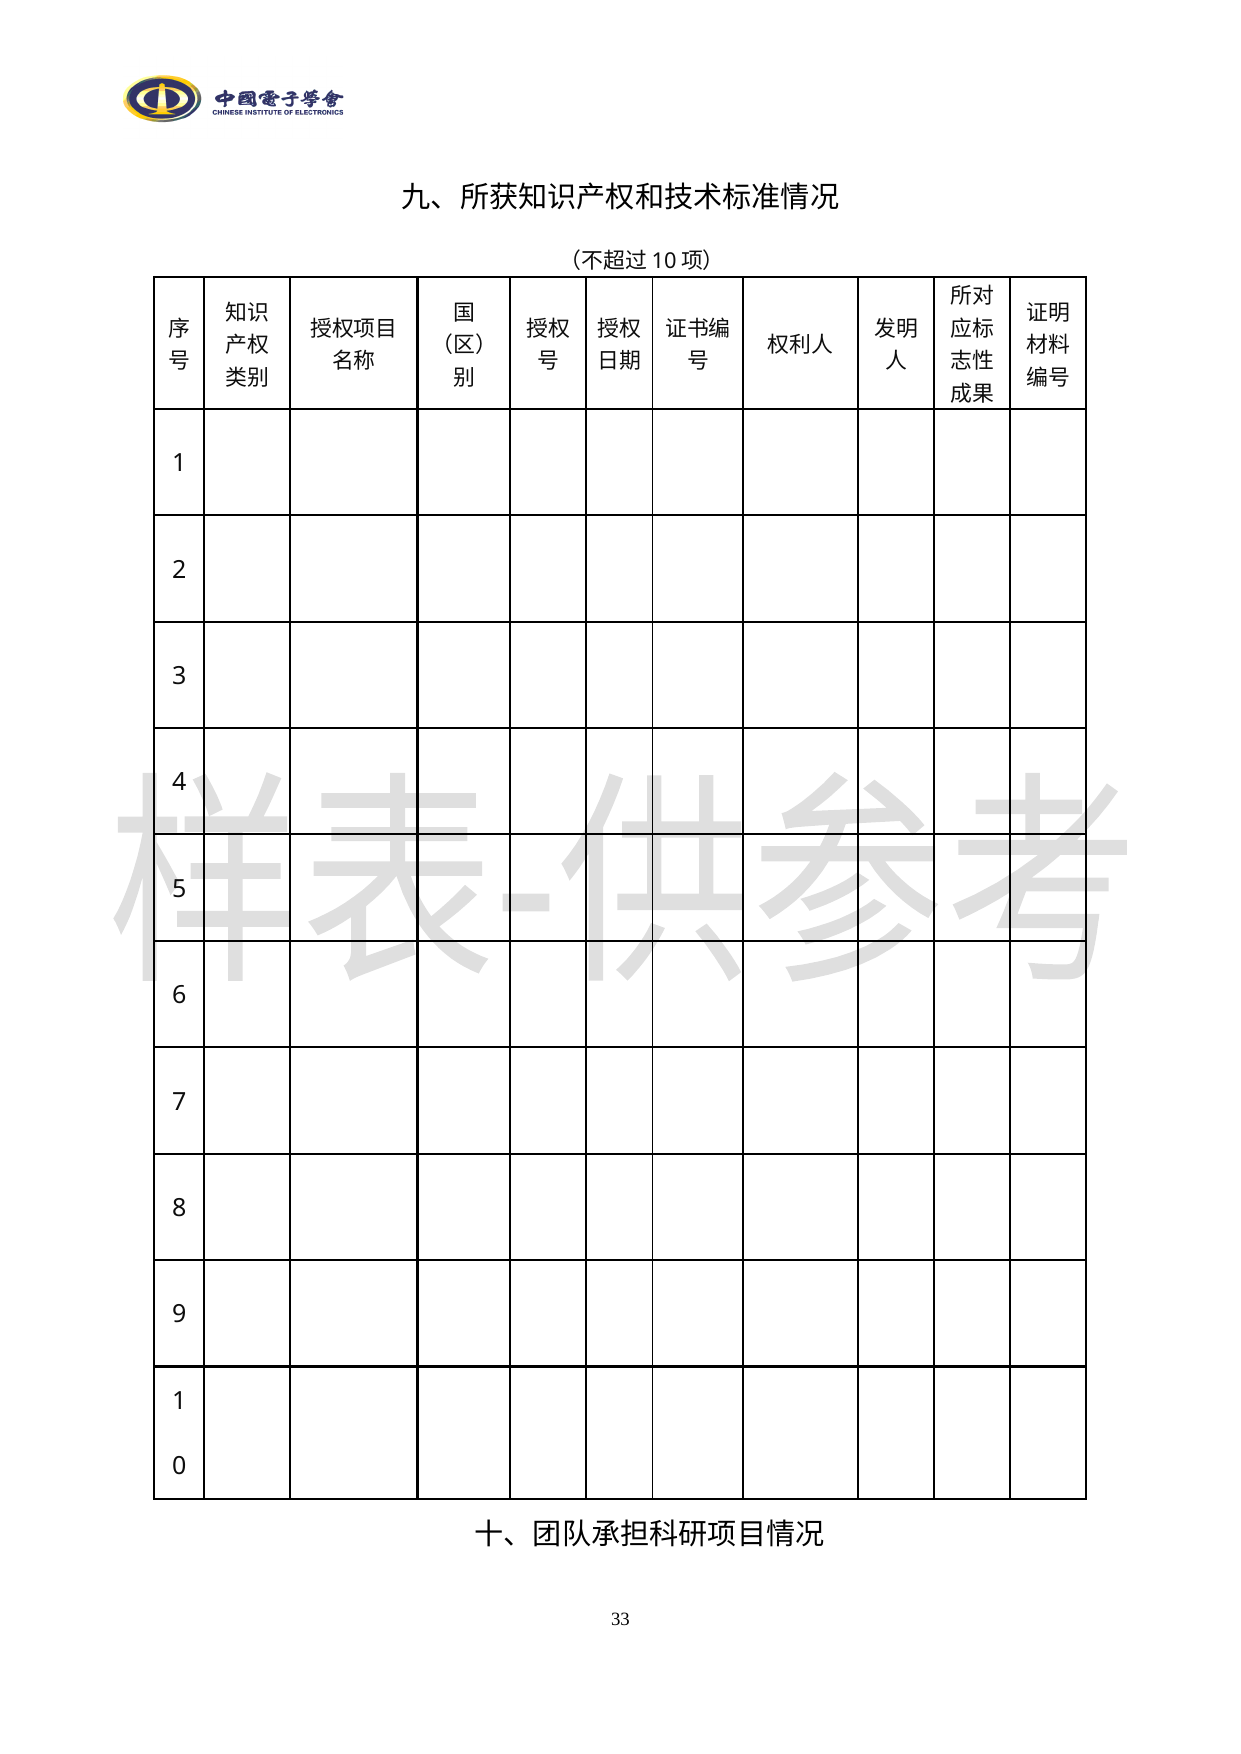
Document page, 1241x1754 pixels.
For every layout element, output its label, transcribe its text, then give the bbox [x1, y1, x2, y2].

table_cell [859, 410, 933, 514]
table_cell [744, 623, 857, 727]
table_cell [291, 516, 416, 621]
table_cell [587, 1048, 652, 1152]
table_cell [744, 1155, 857, 1259]
table_cell [511, 1368, 585, 1497]
table_cell [653, 1155, 742, 1259]
table_cell [744, 1048, 857, 1152]
table_header 授权号 [511, 278, 585, 408]
text （不超过10项） [187, 243, 1053, 276]
table_cell [859, 942, 933, 1046]
table_cell 7 [155, 1048, 203, 1152]
table_cell [859, 835, 933, 940]
table_cell [205, 516, 289, 621]
table_cell 10 [155, 1368, 203, 1497]
table_cell [205, 623, 289, 727]
table_cell [935, 1368, 1009, 1497]
table_cell [1011, 1368, 1085, 1497]
table_cell [587, 942, 652, 1046]
table_cell [205, 1261, 289, 1365]
table_cell [1011, 516, 1085, 621]
table_header 知识产权类别 [205, 278, 289, 408]
text 九、所获知识产权和技术标准情况 [187, 162, 1053, 227]
table_cell [291, 1261, 416, 1365]
table_cell [291, 1048, 416, 1152]
picture [123, 56, 344, 139]
table_cell [859, 729, 933, 833]
table_cell [935, 623, 1009, 727]
table_header 国（区）别 [419, 278, 509, 408]
table_cell [291, 410, 416, 514]
table_cell [744, 835, 857, 940]
table_cell [205, 1368, 289, 1497]
table_cell [653, 1261, 742, 1365]
table_cell [419, 835, 509, 940]
table_cell [511, 1155, 585, 1259]
table_cell [291, 942, 416, 1046]
table_cell [419, 623, 509, 727]
table_cell [1011, 729, 1085, 833]
table_cell [744, 729, 857, 833]
table_cell [935, 942, 1009, 1046]
table_cell [653, 1048, 742, 1152]
table_cell [935, 835, 1009, 940]
table_cell [935, 1048, 1009, 1152]
table_cell [859, 516, 933, 621]
table_cell [511, 410, 585, 514]
table_cell [291, 835, 416, 940]
table_header 授权日期 [587, 278, 652, 408]
table_cell [935, 516, 1009, 621]
table_cell [291, 729, 416, 833]
table_cell [653, 729, 742, 833]
table_cell [653, 516, 742, 621]
table_cell [1011, 1048, 1085, 1152]
table_cell [1011, 623, 1085, 727]
table_cell [653, 410, 742, 514]
table_cell [587, 623, 652, 727]
table_header 授权项目名称 [291, 278, 416, 408]
table_header 所对应标志性成果 [935, 278, 1009, 408]
table_cell [859, 1155, 933, 1259]
table_cell [511, 835, 585, 940]
table_cell [419, 1048, 509, 1152]
table_cell [859, 1368, 933, 1497]
table_cell [744, 410, 857, 514]
table_cell [587, 1155, 652, 1259]
table_cell [587, 516, 652, 621]
table_header 序号 [155, 278, 203, 408]
table_cell [859, 1048, 933, 1152]
table_cell [587, 1368, 652, 1497]
table_cell 5 [155, 835, 203, 940]
table_cell [511, 729, 585, 833]
table_cell [291, 623, 416, 727]
table_header 证书编号 [653, 278, 742, 408]
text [187, 1500, 1053, 1564]
table_cell [587, 1261, 652, 1365]
table_cell [419, 516, 509, 621]
table_cell [419, 1368, 509, 1497]
table_cell [205, 410, 289, 514]
table_cell [744, 1261, 857, 1365]
table_cell 8 [155, 1155, 203, 1259]
table_cell 6 [155, 942, 203, 1046]
table_header 权利人 [744, 278, 857, 408]
table_header 发明人 [859, 278, 933, 408]
table_cell [511, 1048, 585, 1152]
table_cell [859, 1261, 933, 1365]
table_cell 4 [155, 729, 203, 833]
table_cell [859, 623, 933, 727]
table_header 证明材料编号 [1011, 278, 1085, 408]
table_cell [291, 1155, 416, 1259]
table_cell 9 [155, 1261, 203, 1365]
table_cell [205, 835, 289, 940]
table_cell [935, 410, 1009, 514]
table_cell [653, 1368, 742, 1497]
table_cell [419, 1261, 509, 1365]
table_cell [419, 1155, 509, 1259]
table_cell 1 [155, 410, 203, 514]
table_cell [587, 410, 652, 514]
table_cell [511, 942, 585, 1046]
table_cell [205, 1155, 289, 1259]
table_cell [1011, 835, 1085, 940]
table_cell [1011, 1155, 1085, 1259]
table_cell [744, 516, 857, 621]
table_cell [744, 942, 857, 1046]
table_cell [291, 1368, 416, 1497]
table_cell [1011, 1261, 1085, 1365]
table_cell [653, 942, 742, 1046]
table_cell [205, 942, 289, 1046]
table_cell [205, 1048, 289, 1152]
table_cell [935, 729, 1009, 833]
table_cell [935, 1155, 1009, 1259]
table_cell [935, 1261, 1009, 1365]
table_cell 3 [155, 623, 203, 727]
table_cell [419, 942, 509, 1046]
table_cell [744, 1368, 857, 1497]
table_cell [1011, 942, 1085, 1046]
table_cell [205, 729, 289, 833]
table_cell [511, 623, 585, 727]
table_cell [653, 835, 742, 940]
table_cell [587, 835, 652, 940]
table_cell [653, 623, 742, 727]
table_cell [1011, 410, 1085, 514]
table_cell 2 [155, 516, 203, 621]
table_cell [419, 729, 509, 833]
table_cell [419, 410, 509, 514]
table_cell [511, 1261, 585, 1365]
table_cell [511, 516, 585, 621]
table_cell [587, 729, 652, 833]
